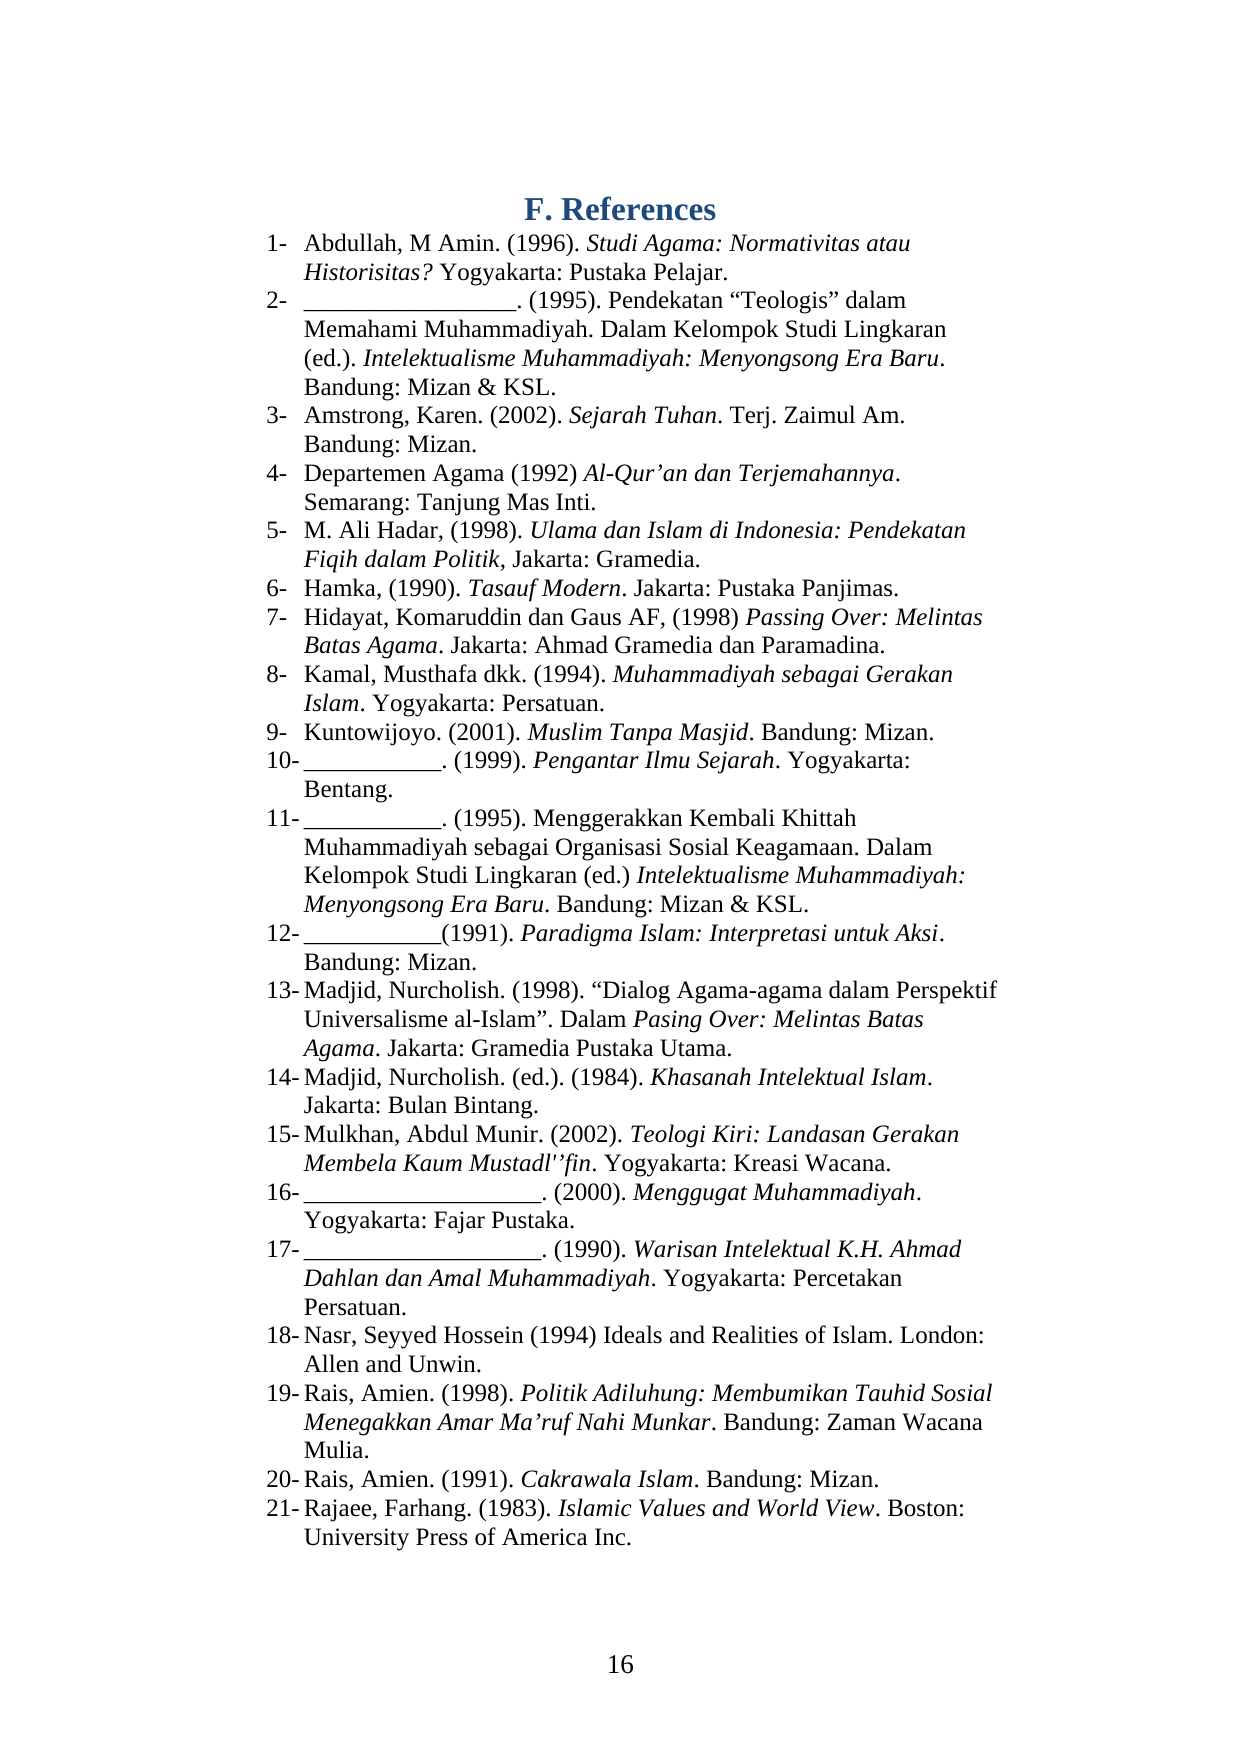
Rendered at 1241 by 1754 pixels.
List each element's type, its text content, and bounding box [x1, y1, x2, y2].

text ___________. (1999). Pengantar Ilmu Sejarah. Yogyakarta: Bentang. [266, 746, 1004, 803]
text Departemen Agama (1992) Al-Qur’an dan Terjemahannya. Semarang: Tanjung Mas Inti. [266, 458, 1004, 516]
text Madjid, Nurcholish. (ed.). (1984). Khasanah Intelektual Islam. Jakarta: Bulan Bintang. [266, 1062, 1004, 1119]
text Hamka, (1990). Tasauf Modern. Jakarta: Pustaka Panjimas. [266, 573, 1004, 602]
text ___________________. (2000). Menggugat Muhammadiyah. Yogyakarta: Fajar Pustaka. [266, 1177, 1004, 1234]
text Nasr, Seyyed Hossein (1994) Ideals and Realities of Islam. London: Allen and Unwin. [266, 1321, 1004, 1378]
text Rajaee, Farhang. (1983). Islamic Values and World View. : University Press of America Inc. [266, 1493, 1004, 1551]
text ___________(1991). Paradigma Islam: Interpretasi untuk Aksi. Bandung: Mizan. [266, 918, 1004, 976]
text Rais, Amien. (1998). Politik Adiluhung: Membumikan Tauhid Sosial Menegakkan Amar Ma’ruf Nahi Munkar. Bandung: Zaman Wacana Mulia. [266, 1378, 1004, 1464]
text M. Ali Hadar, (1998). Ulama dan Islam di Indonesia: Pendekatan Fiqih dalam Politik, Jakarta: Gramedia. [266, 516, 1004, 573]
text Amstrong, Karen. (2002). Sejarah Tuhan. Terj. Zaimul Am. Bandung: Mizan. [266, 401, 1004, 458]
text Kamal, Musthafa dkk. (1994). Muhammadiyah sebagai Gerakan Islam. Yogyakarta: Persatuan. [266, 659, 1004, 717]
text ___________. (1995). Menggerakkan Kembali Khittah Muhammadiyah sebagai Organisasi Sosial Keagamaan. Dalam Kelompok Studi Lingkaran (ed.) Intelektualisme Muhammadiyah: Menyongsong Era Baru. Bandung: Mizan & KSL. [266, 803, 1004, 918]
text Kuntowijoyo. (2001). Muslim Tanpa Masjid. Bandung: Mizan. [266, 717, 1004, 746]
text ___________________. (1990). Warisan Intelektual K.H. Ahmad Dahlan dan Amal Muhammadiyah. : Percetakan Persatuan. [266, 1234, 1004, 1321]
text _________________. (1995). Pendekatan “Teologis” dalam Memahami Muhammadiyah. Dalam Kelompok Studi Lingkaran (ed.). Intelektualisme Muhammadiyah: Menyongsong Era Baru. Bandung: Mizan & KSL. [266, 286, 1004, 401]
text Abdullah, M Amin. (1996). Studi Agama: Normativitas atau Historisitas? Yogyakarta: Pustaka Pelajar. [266, 228, 1004, 286]
text Madjid, Nurcholish. (1998). “Dialog Agama-agama dalam Perspektif Universalisme al-Islam”. Dalam Pasing Over: Melintas Batas Agama. Jakarta: Gramedia Pustaka Utama. [266, 976, 1004, 1062]
subtitle F. References [236, 190, 1004, 228]
text Rais, Amien. (1991). Cakrawala Islam. Bandung: Mizan. [266, 1464, 1004, 1493]
text Hidayat, Komaruddin dan Gaus AF, (1998) Passing Over: Melintas Batas Agama. Jakarta: Ahmad Gramedia dan Paramadina. [266, 602, 1004, 659]
text Mulkhan, Abdul Munir. (2002). Teologi Kiri: Landasan Gerakan Membela Kaum Mustadl'’fin. Yogyakarta: Kreasi Wacana. [266, 1119, 1004, 1177]
